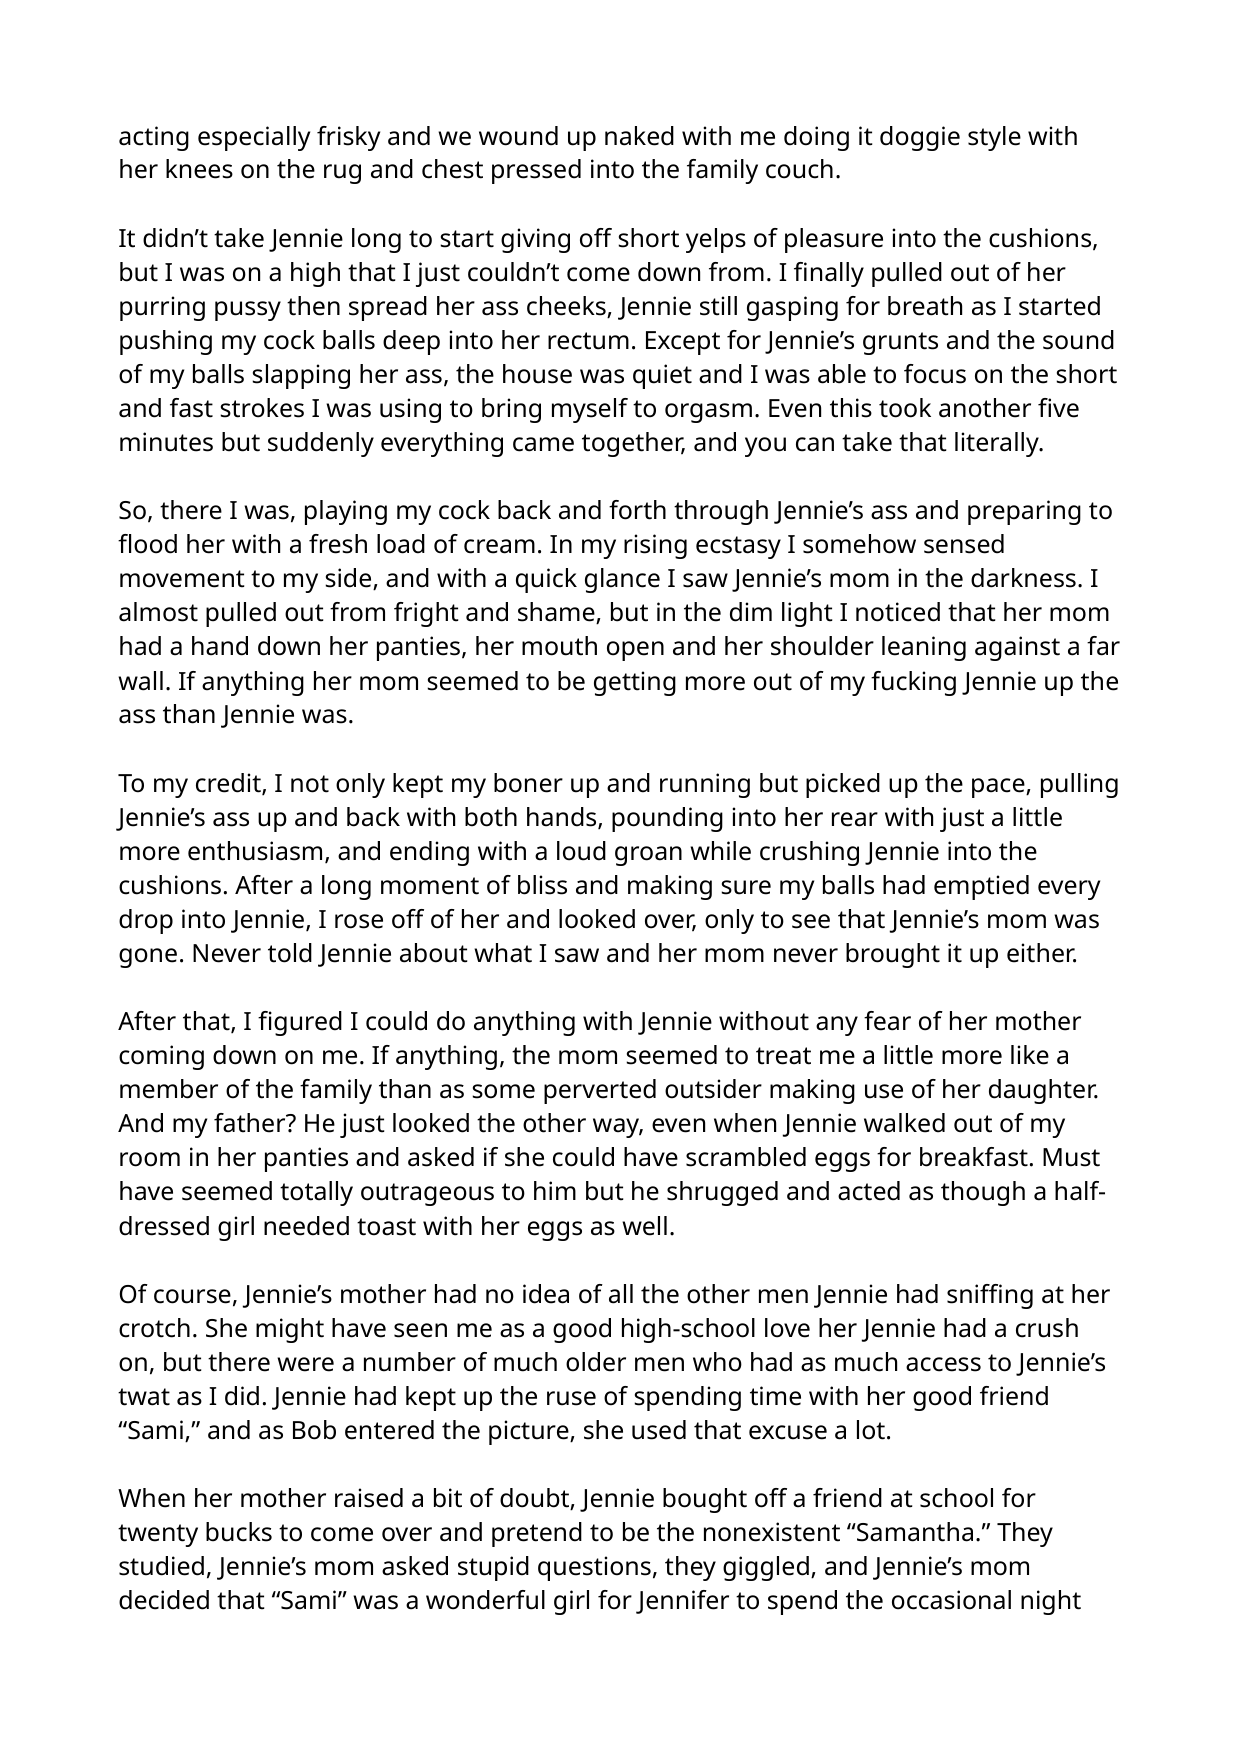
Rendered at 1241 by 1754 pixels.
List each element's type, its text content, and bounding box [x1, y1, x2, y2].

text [118, 1481, 1122, 1617]
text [118, 118, 1122, 186]
text It didn’t take Jennie long to start giving off short yelps of pleasure into the cushions, but I was on a high that I just couldn’t come down from. I finally pulled out of her purring pussy then spread her ass cheeks, Jennie still gasping for breath as I started pushing my cock balls deep into her rectum. Except for Jennie’s grunts and the sound of my balls slapping her ass, the house was quiet and I was able to focus on the short and fast strokes I was using to bring myself to orgasm. Even this took another five minutes but suddenly everything came together, and you can take that literally. [118, 220, 1122, 459]
text Of course, Jennie’s mother had no idea of all the other men Jennie had sniffing at her crotch. She might have seen me as a good high-school love her Jennie had a crush on, but there were a number of much older men who had as much access to Jennie’s twat as I did. Jennie had kept up the ruse of spending time with her good friend “Sami,” and as Bob entered the picture, she used that excuse a lot. [118, 1276, 1122, 1447]
text So, there I was, playing my cock back and forth through Jennie’s ass and preparing to flood her with a fresh load of cream. In my rising ecstasy I somehow sensed movement to my side, and with a quick glance I saw Jennie’s mom in the darkness. I almost pulled out from fright and shame, but in the dim light I noticed that her mom had a hand down her panties, her mouth open and her shoulder leaning against a far wall. If anything her mom seemed to be getting more out of my fucking Jennie up the ass than Jennie was. [118, 493, 1122, 731]
text To my credit, I not only kept my boner up and running but picked up the pace, pulling Jennie’s ass up and back with both hands, pounding into her rear with just a little more enthusiasm, and ending with a loud groan while crushing Jennie into the cushions. After a long moment of bliss and making sure my balls had emptied every drop into Jennie, I rose off of her and looked over, only to see that Jennie’s mom was gone. Never told Jennie about what I saw and her mom never brought it up either. [118, 765, 1122, 970]
text After that, I figured I could do anything with Jennie without any fear of her mother coming down on me. If anything, the mom seemed to treat me a little more like a member of the family than as some perverted outsider making use of her daughter. And my father? He just looked the other way, even when Jennie walked out of my room in her panties and asked if she could have scrambled eggs for breakfast. Must have seemed totally outrageous to him but he shrugged and acted as though a half-dressed girl needed toast with her eggs as well. [118, 1004, 1122, 1242]
